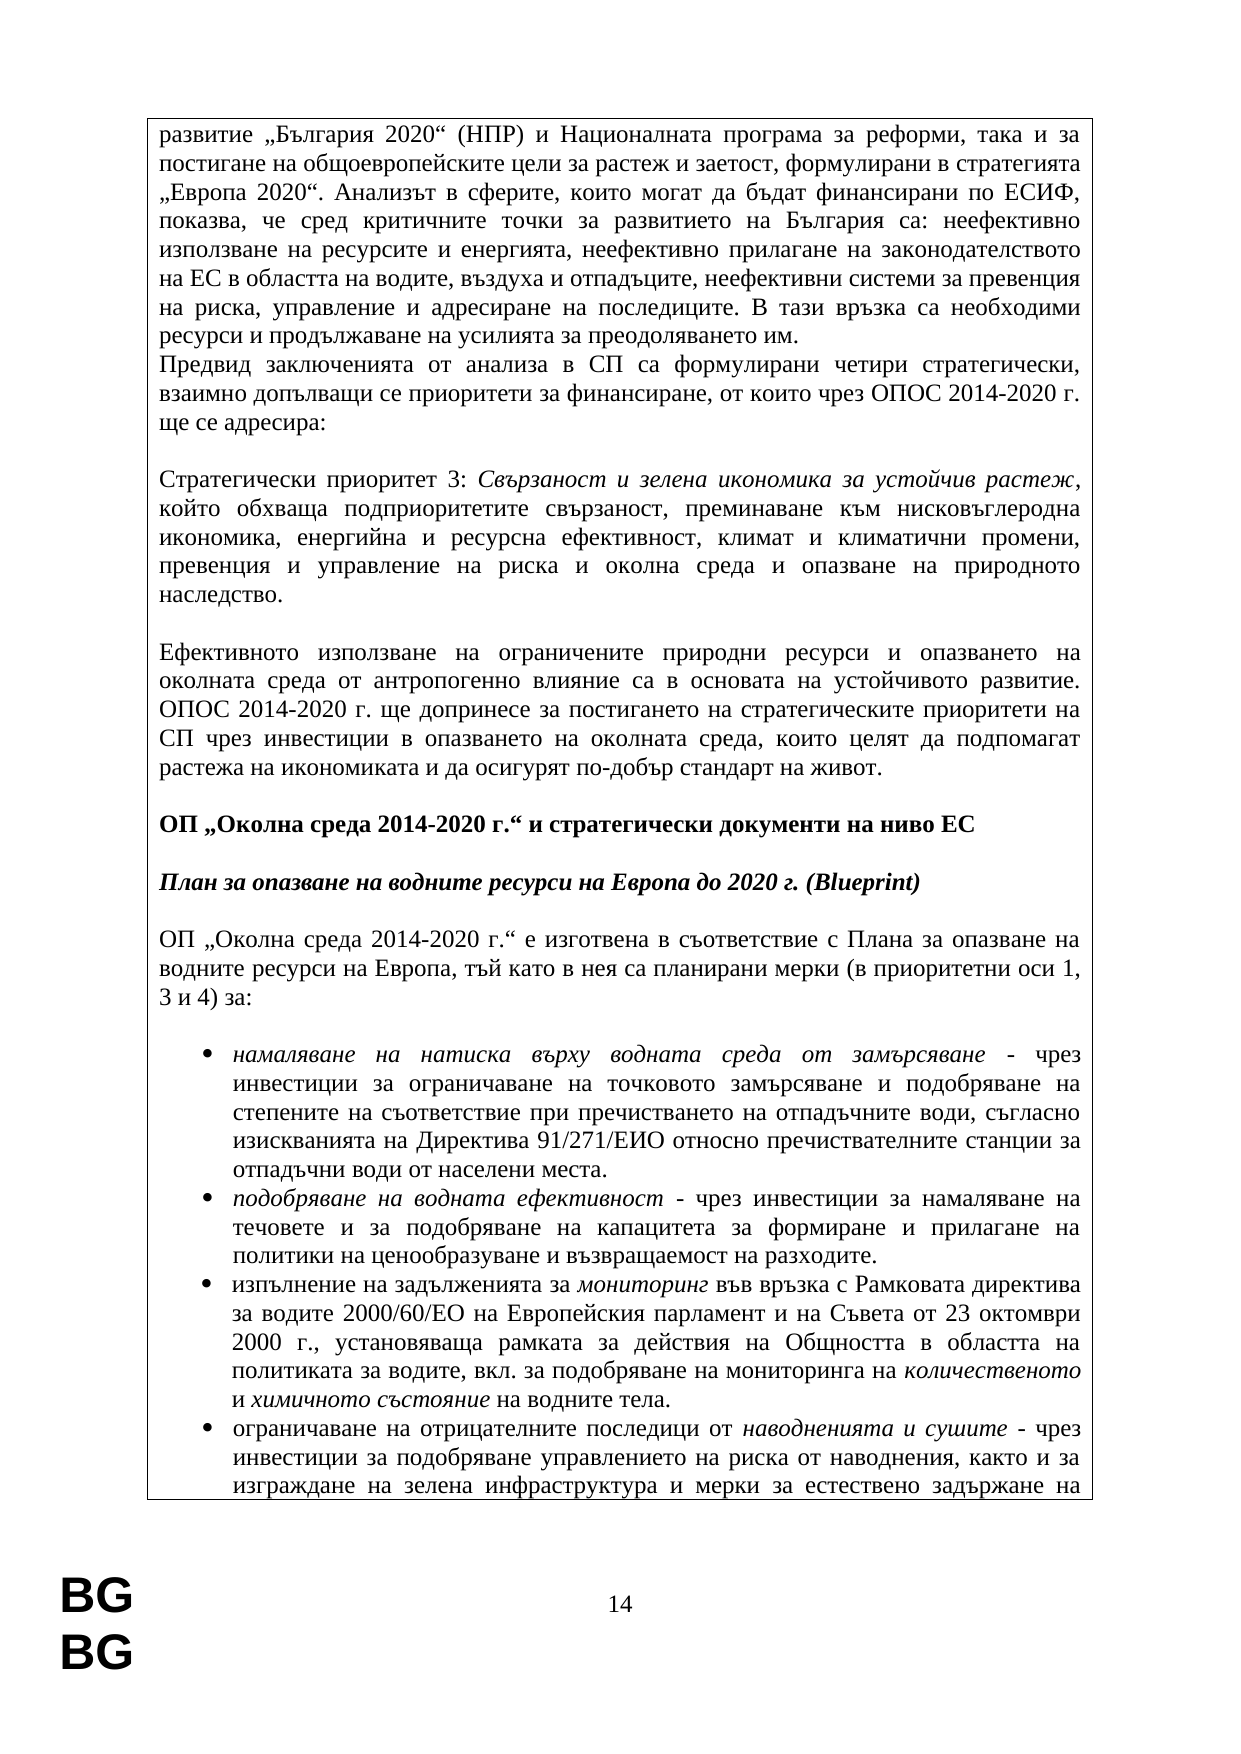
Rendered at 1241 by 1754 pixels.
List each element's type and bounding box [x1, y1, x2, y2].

table_header [148, 119, 1092, 1499]
